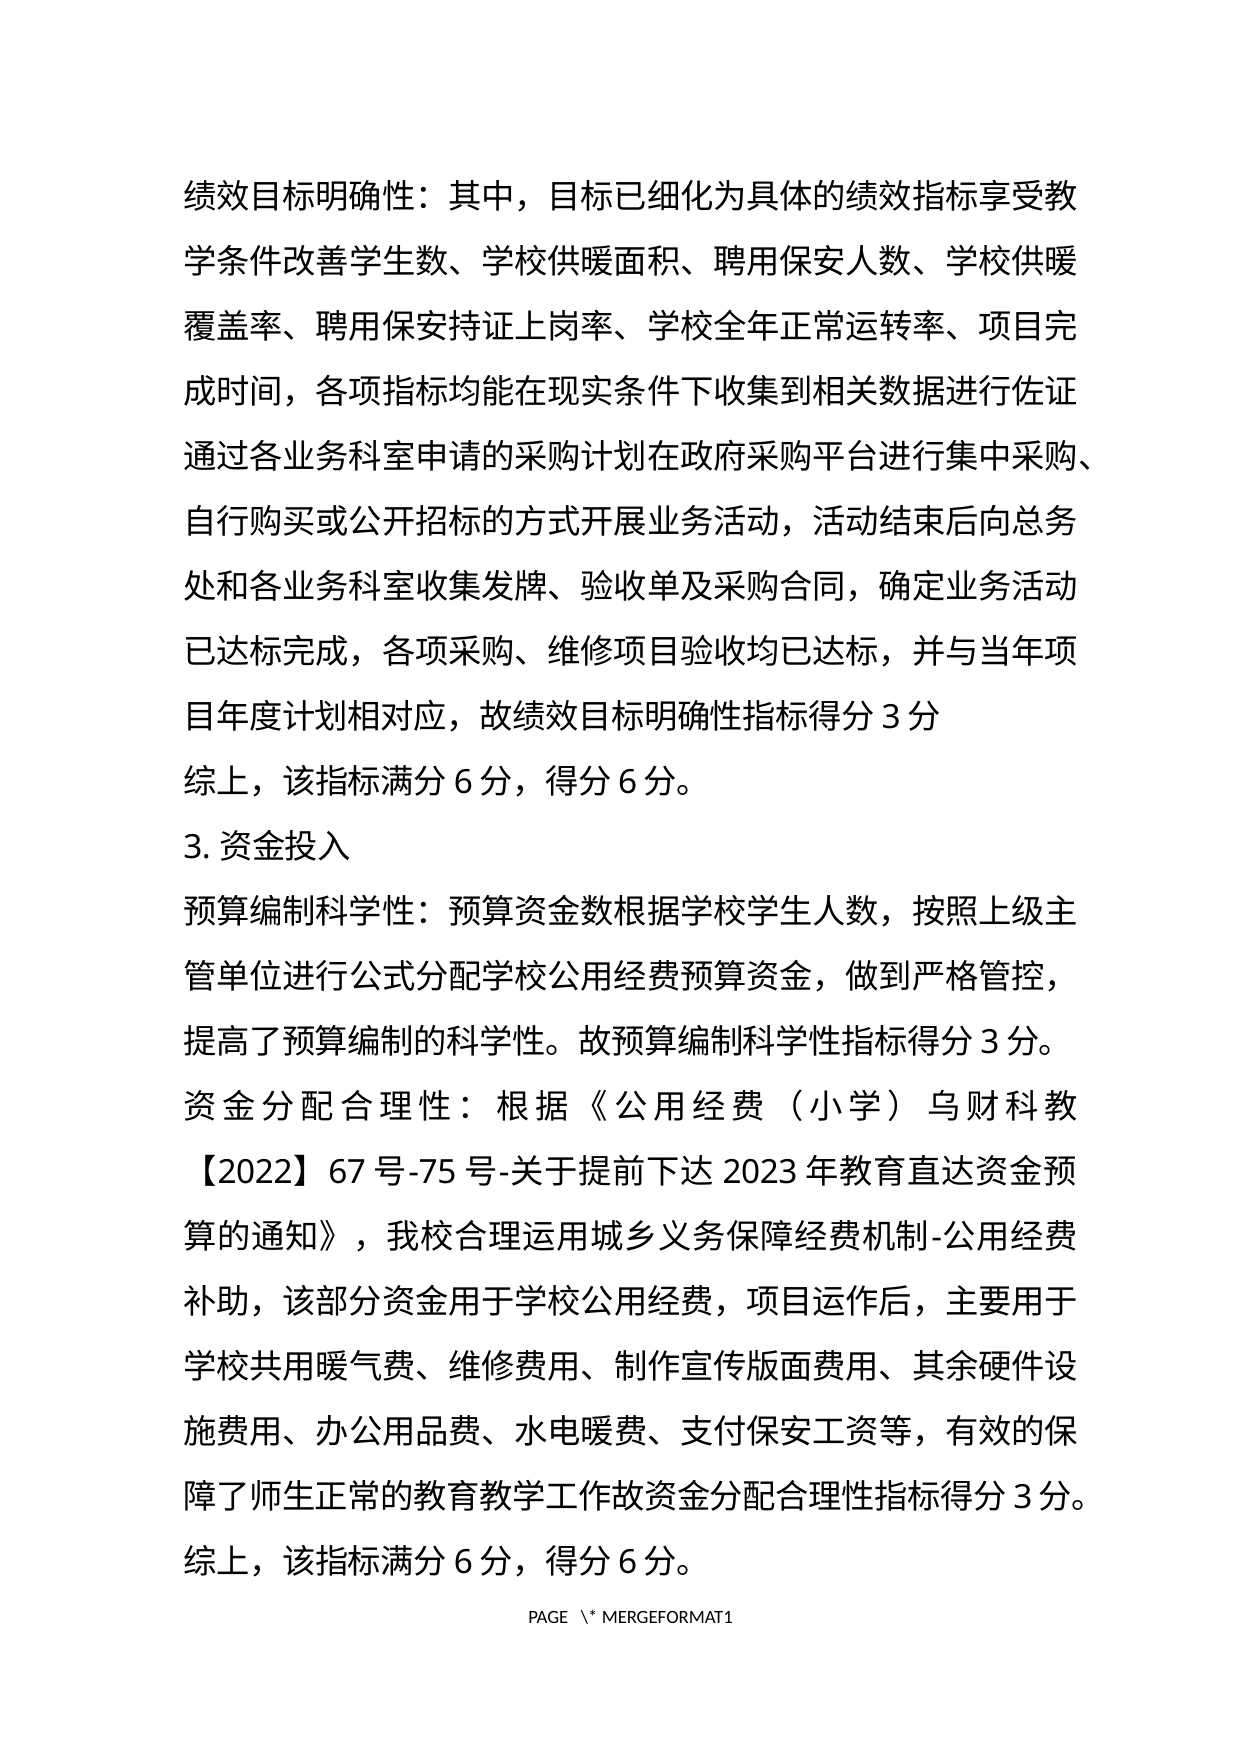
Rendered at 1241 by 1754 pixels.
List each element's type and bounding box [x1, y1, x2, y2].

text [183, 162, 1078, 1592]
